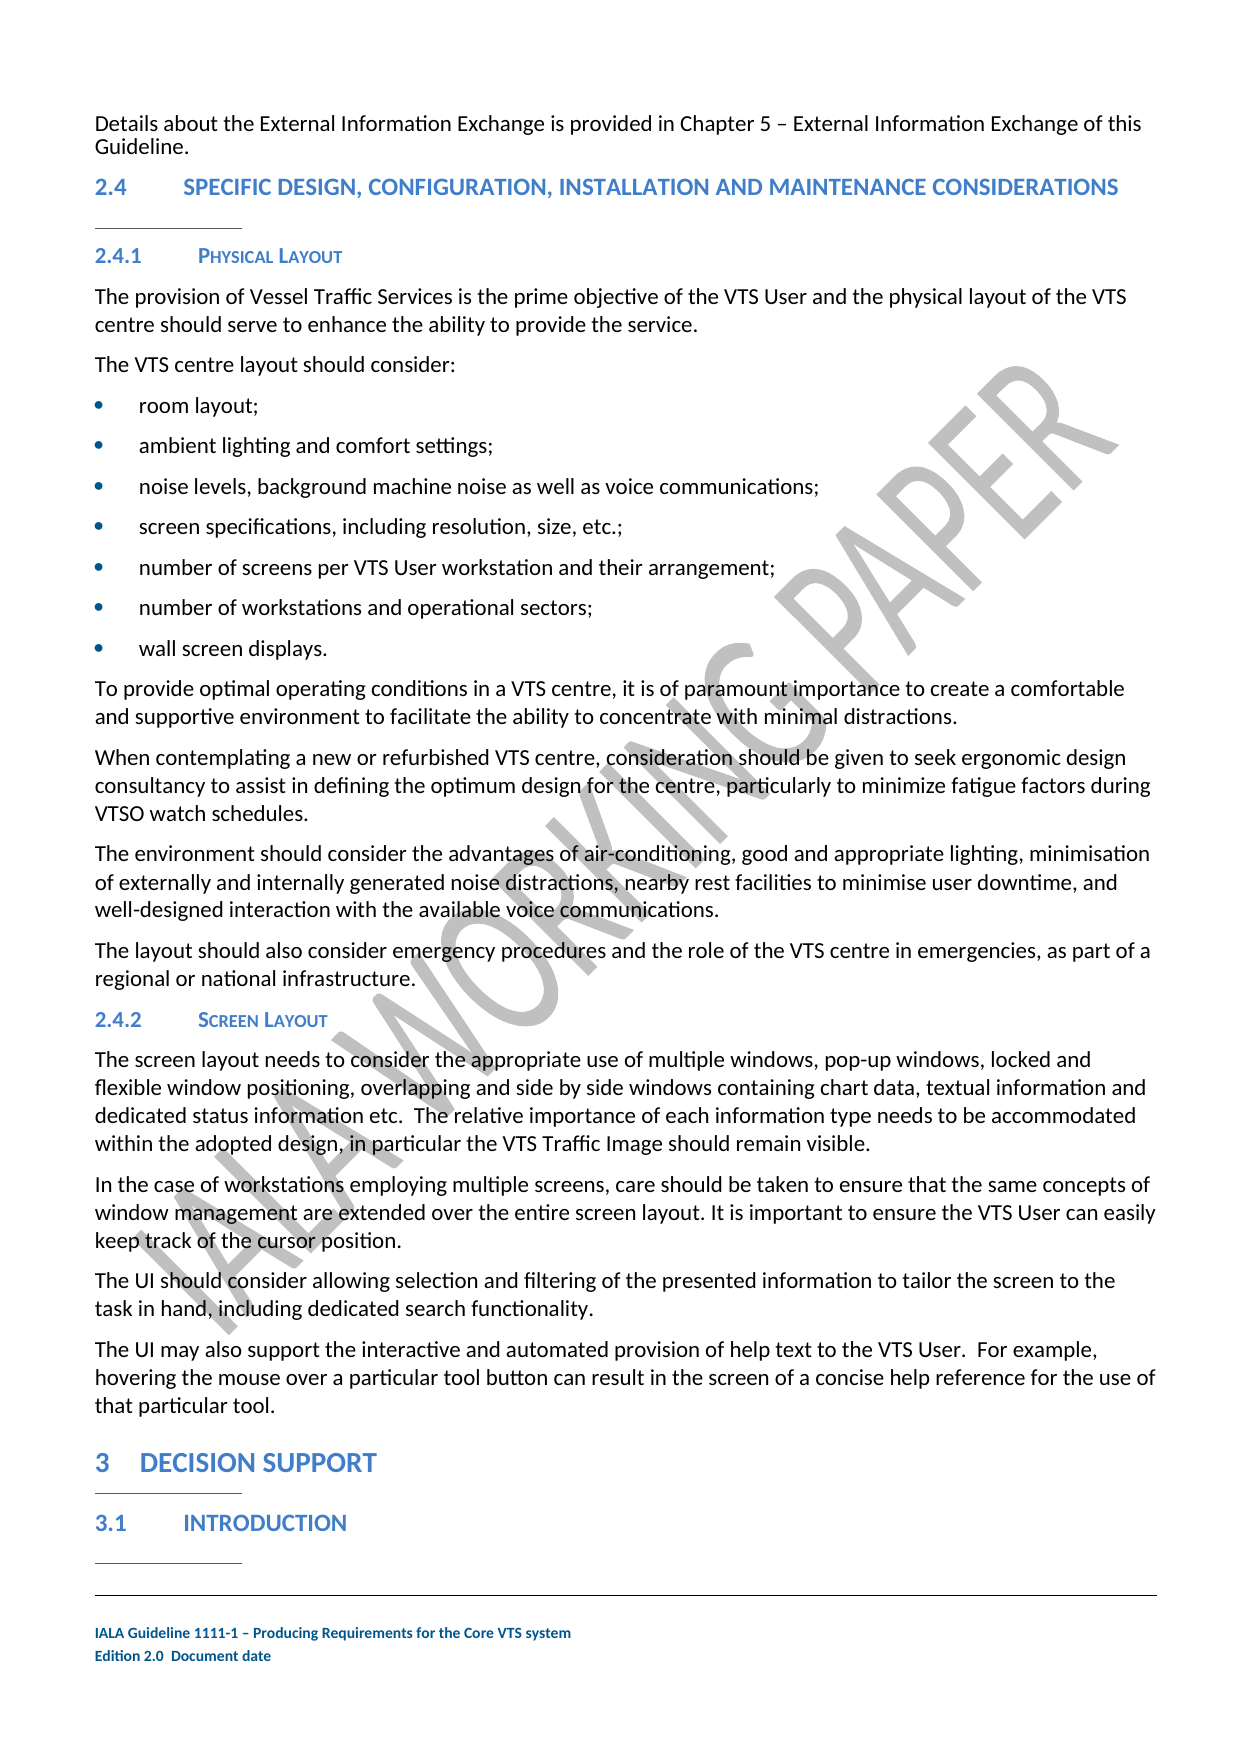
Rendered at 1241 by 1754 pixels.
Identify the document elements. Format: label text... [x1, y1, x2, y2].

text The UI may also support the interactive and automated provision of help text to the VTS User. For example, hovering the mouse over a particular tool button can result in the screen of a concise help reference for the use of that particular tool. [94, 1335, 1157, 1419]
subtitle Specific Design, Configuration, Installation and Maintenance Considerations [94, 171, 1157, 202]
text noise levels, background machine noise as well as voice communications; [94, 472, 1157, 500]
text When contemplating a new or refurbished VTS centre, consideration should be given to seek ergonomic design consultancy to assist in defining the optimum design for the centre, particularly to minimize fatigue factors during VTSO watch schedules. [94, 743, 1157, 827]
subtitle DECISION SUPPORT [94, 1444, 1157, 1479]
text Details about the External Information Exchange is provided in Chapter 5 – External Information Exchange of this Guideline. [94, 114, 1157, 159]
text wall screen displays. [94, 634, 1157, 662]
text The provision of Vessel Traffic Services is the prime objective of the VTS User and the physical layout of the VTS centre should serve to enhance the ability to provide the service. [94, 282, 1157, 338]
text ambient lighting and comfort settings; [94, 431, 1157, 459]
text The screen layout needs to consider the appropriate use of multiple windows, pop-up windows, locked and flexible window positioning, overlapping and side by side windows containing chart data, textual information and dedicated status information etc. The relative importance of each information type needs to be accommodated within the adopted design, in particular the VTS Traffic Image should remain visible. [94, 1045, 1157, 1157]
subtitle Physical Layout [94, 241, 1069, 269]
text To provide optimal operating conditions in a VTS centre, it is of paramount importance to create a comfortable and supportive environment to facilitate the ability to concentrate with minimal distractions. [94, 674, 1157, 731]
text The VTS centre layout should consider: [94, 350, 1157, 378]
text The layout should also consider emergency procedures and the role of the VTS centre in emergencies, as part of a regional or national infrastructure. [94, 936, 1157, 992]
text number of workstations and operational sectors; [94, 593, 1157, 621]
text The UI should consider allowing selection and filtering of the presented information to tailor the screen to the task in hand, including dedicated search functionality. [94, 1266, 1157, 1322]
subtitle Introduction [94, 1507, 1157, 1537]
text number of screens per VTS User workstation and their arrangement; [94, 553, 1157, 581]
subtitle Screen Layout [94, 1005, 1069, 1033]
text screen specifications, including resolution, size, etc.; [94, 512, 1157, 540]
text In the case of workstations employing multiple screens, care should be taken to ensure that the same concepts of window management are extended over the entire screen layout. It is important to ensure the VTS User can easily keep track of the cursor position. [94, 1170, 1157, 1254]
text The environment should consider the advantages of air-conditioning, good and appropriate lighting, minimisation of externally and internally generated noise distractions, nearby rest facilities to minimise user downtime, and well-designed interaction with the available voice communications. [94, 839, 1157, 924]
text room layout; [94, 391, 1157, 419]
